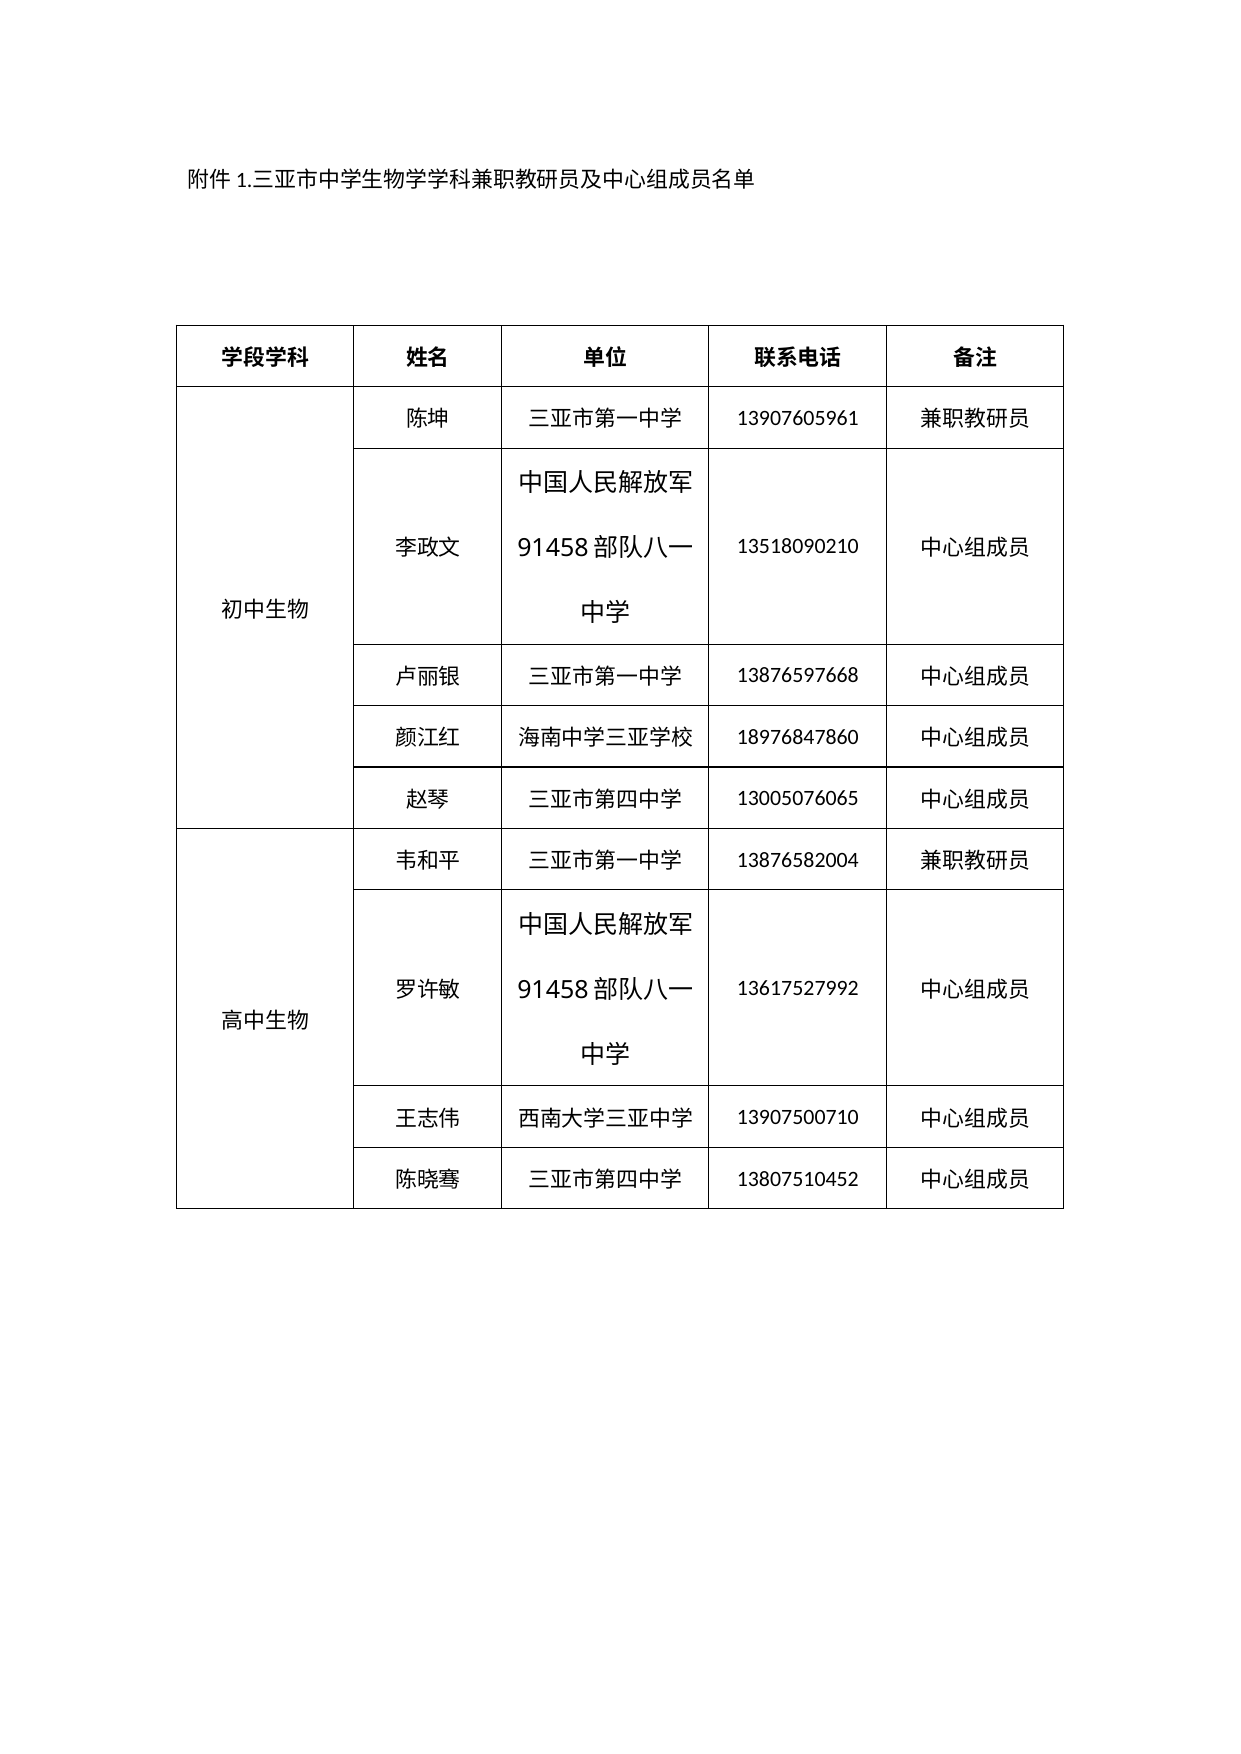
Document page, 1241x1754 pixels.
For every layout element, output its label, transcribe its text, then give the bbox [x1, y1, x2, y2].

table_cell 三亚市第一中学 [502, 829, 708, 889]
table_cell 13617527992 [709, 890, 886, 1085]
table_cell 陈晓骞 [354, 1148, 501, 1208]
table_cell 13518090210 [709, 449, 886, 643]
table_cell 高中生物 [177, 829, 353, 1208]
table_cell 中心组成员 [887, 449, 1063, 643]
table_cell 13005076065 [709, 768, 886, 828]
table_cell 中心组成员 [887, 1086, 1063, 1147]
table_cell 中心组成员 [887, 1148, 1063, 1208]
table_cell 三亚市第一中学 [502, 645, 708, 705]
table_cell 三亚市第四中学 [502, 1148, 708, 1208]
table_cell 中心组成员 [887, 645, 1063, 705]
table_cell 颜江红 [354, 706, 501, 766]
table_cell 18976847860 [709, 706, 886, 766]
table_cell 兼职教研员 [887, 387, 1063, 447]
table_cell 中国人民解放军91458部队八一中学 [502, 449, 708, 643]
table_header 联系电话 [709, 326, 886, 386]
table_cell 赵琴 [354, 768, 501, 828]
table_cell 兼职教研员 [887, 829, 1063, 889]
table_cell 13876597668 [709, 645, 886, 705]
table_cell 韦和平 [354, 829, 501, 889]
text 附件1.三亚市中学生物学学科兼职教研员及中心组成员名单 [187, 162, 1053, 194]
table_cell 海南中学三亚学校 [502, 706, 708, 766]
table_cell 初中生物 [177, 387, 353, 828]
table_header 姓名 [354, 326, 501, 386]
table_cell 三亚市第四中学 [502, 768, 708, 828]
table_cell 13907605961 [709, 387, 886, 447]
table_cell 中心组成员 [887, 768, 1063, 828]
table_header 单位 [502, 326, 708, 386]
table_cell 中心组成员 [887, 706, 1063, 766]
table_cell 卢丽银 [354, 645, 501, 705]
table_header 学段学科 [177, 326, 353, 386]
table_cell 13876582004 [709, 829, 886, 889]
table_cell 西南大学三亚中学 [502, 1086, 708, 1147]
table_cell 陈坤 [354, 387, 501, 447]
table_cell 13807510452 [709, 1148, 886, 1208]
table_cell 13907500710 [709, 1086, 886, 1147]
table_cell 中心组成员 [887, 890, 1063, 1085]
table_cell 罗许敏 [354, 890, 501, 1085]
table_cell 王志伟 [354, 1086, 501, 1147]
table_header 备注 [887, 326, 1063, 386]
table_cell 中国人民解放军91458部队八一中学 [502, 890, 708, 1085]
table_cell 三亚市第一中学 [502, 387, 708, 447]
table_cell 李政文 [354, 449, 501, 643]
